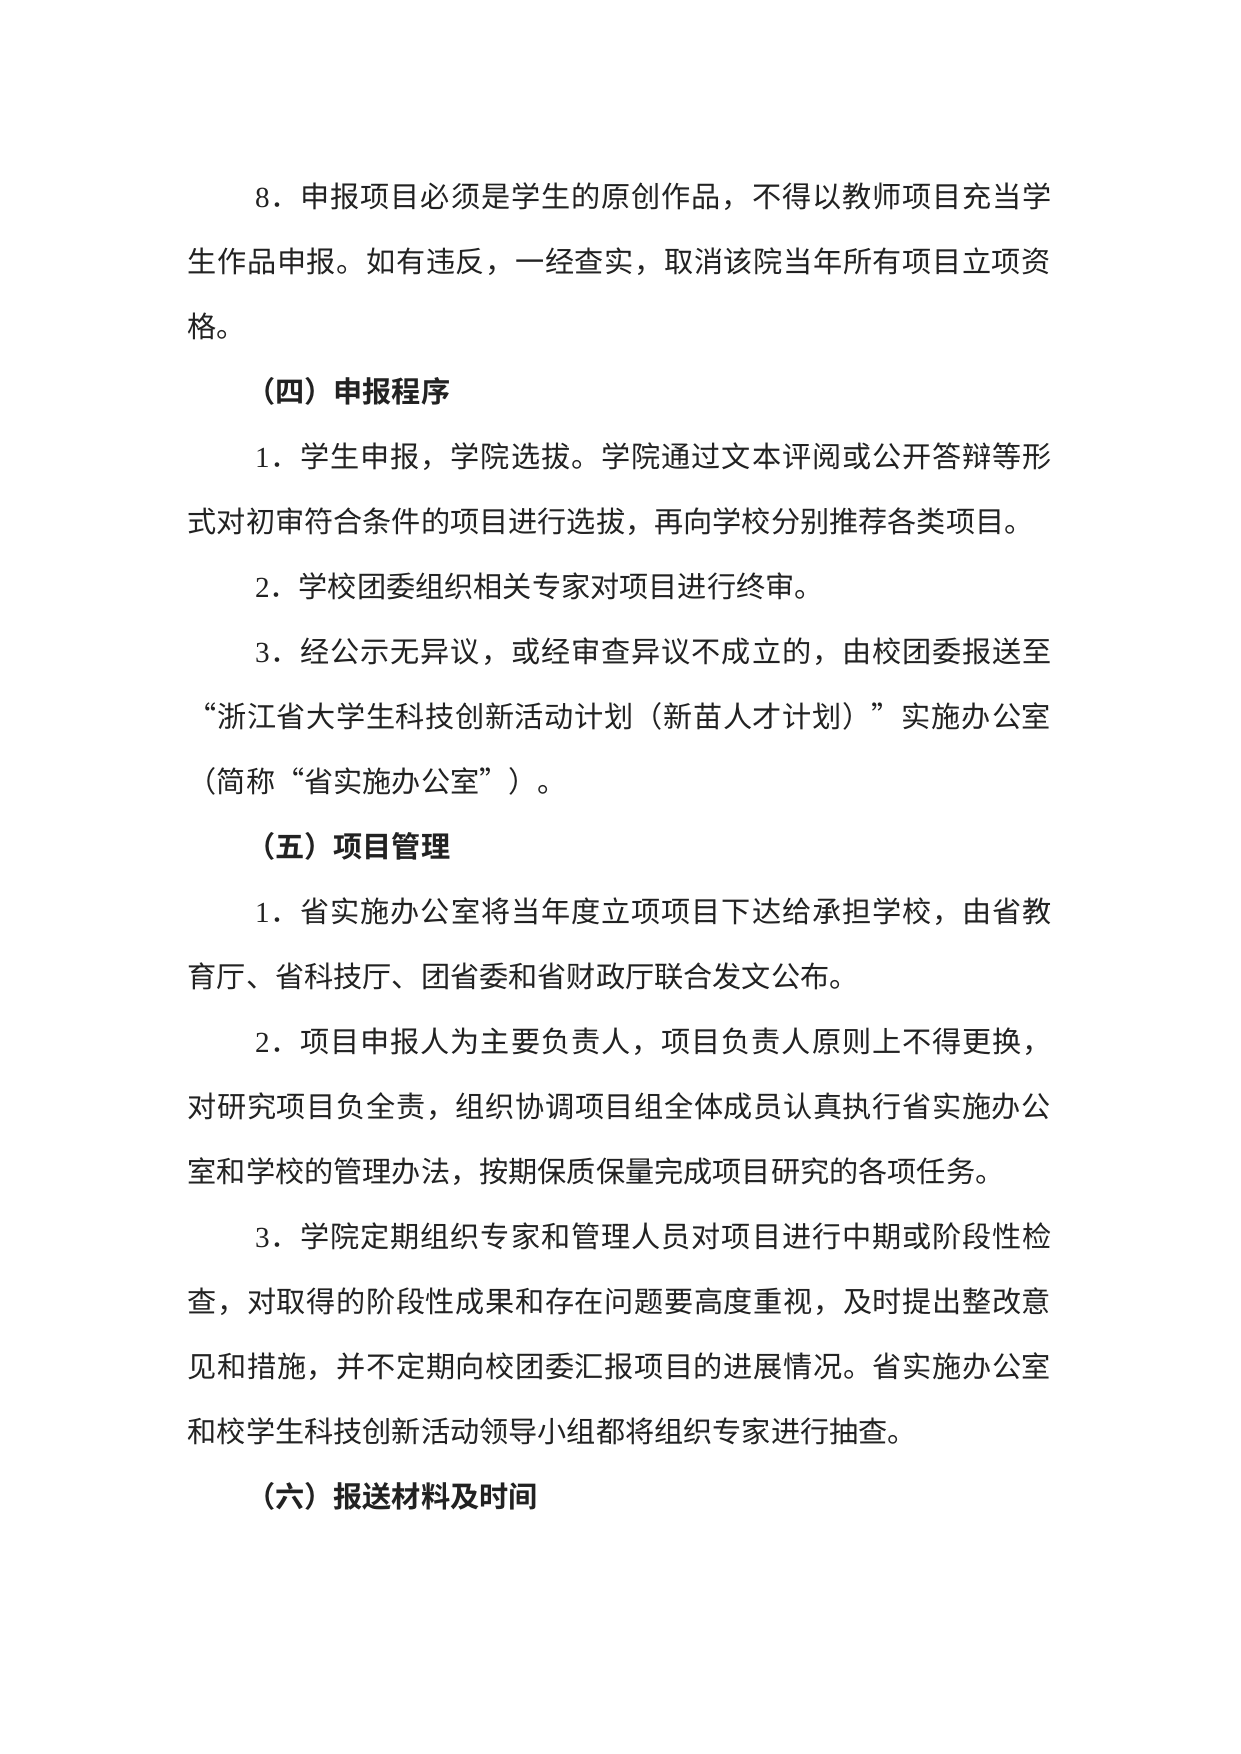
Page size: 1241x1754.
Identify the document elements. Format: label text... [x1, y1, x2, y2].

text 1．省实施办公室将当年度立项项目下达给承担学校，由省教育厅、省科技厅、团省委和省财政厅联合发文公布。 [187, 877, 1053, 1007]
text （五）项目管理 [187, 812, 1053, 877]
text （四）申报程序 [187, 357, 1053, 422]
text （六）报送材料及时间 [187, 1462, 1053, 1527]
text 2．项目申报人为主要负责人，项目负责人原则上不得更换，对研究项目负全责，组织协调项目组全体成员认真执行省实施办公室和学校的管理办法，按期保质保量完成项目研究的各项任务。 [187, 1007, 1053, 1202]
text 3．学院定期组织专家和管理人员对项目进行中期或阶段性检查，对取得的阶段性成果和存在问题要高度重视，及时提出整改意见和措施，并不定期向校团委汇报项目的进展情况。省实施办公室和校学生科技创新活动领导小组都将组织专家进行抽查。 [187, 1202, 1053, 1462]
text 3．经公示无异议，或经审查异议不成立的，由校团委报送至“浙江省大学生科技创新活动计划（新苗人才计划）”实施办公室（简称“省实施办公室”）。 [187, 617, 1053, 812]
text 8．申报项目必须是学生的原创作品，不得以教师项目充当学生作品申报。如有违反，一经查实，取消该院当年所有项目立项资格。 [187, 162, 1053, 357]
text 1．学生申报，学院选拔。学院通过文本评阅或公开答辩等形式对初审符合条件的项目进行选拔，再向学校分别推荐各类项目。 [187, 422, 1053, 552]
text 2．学校团委组织相关专家对项目进行终审。 [187, 552, 1053, 617]
